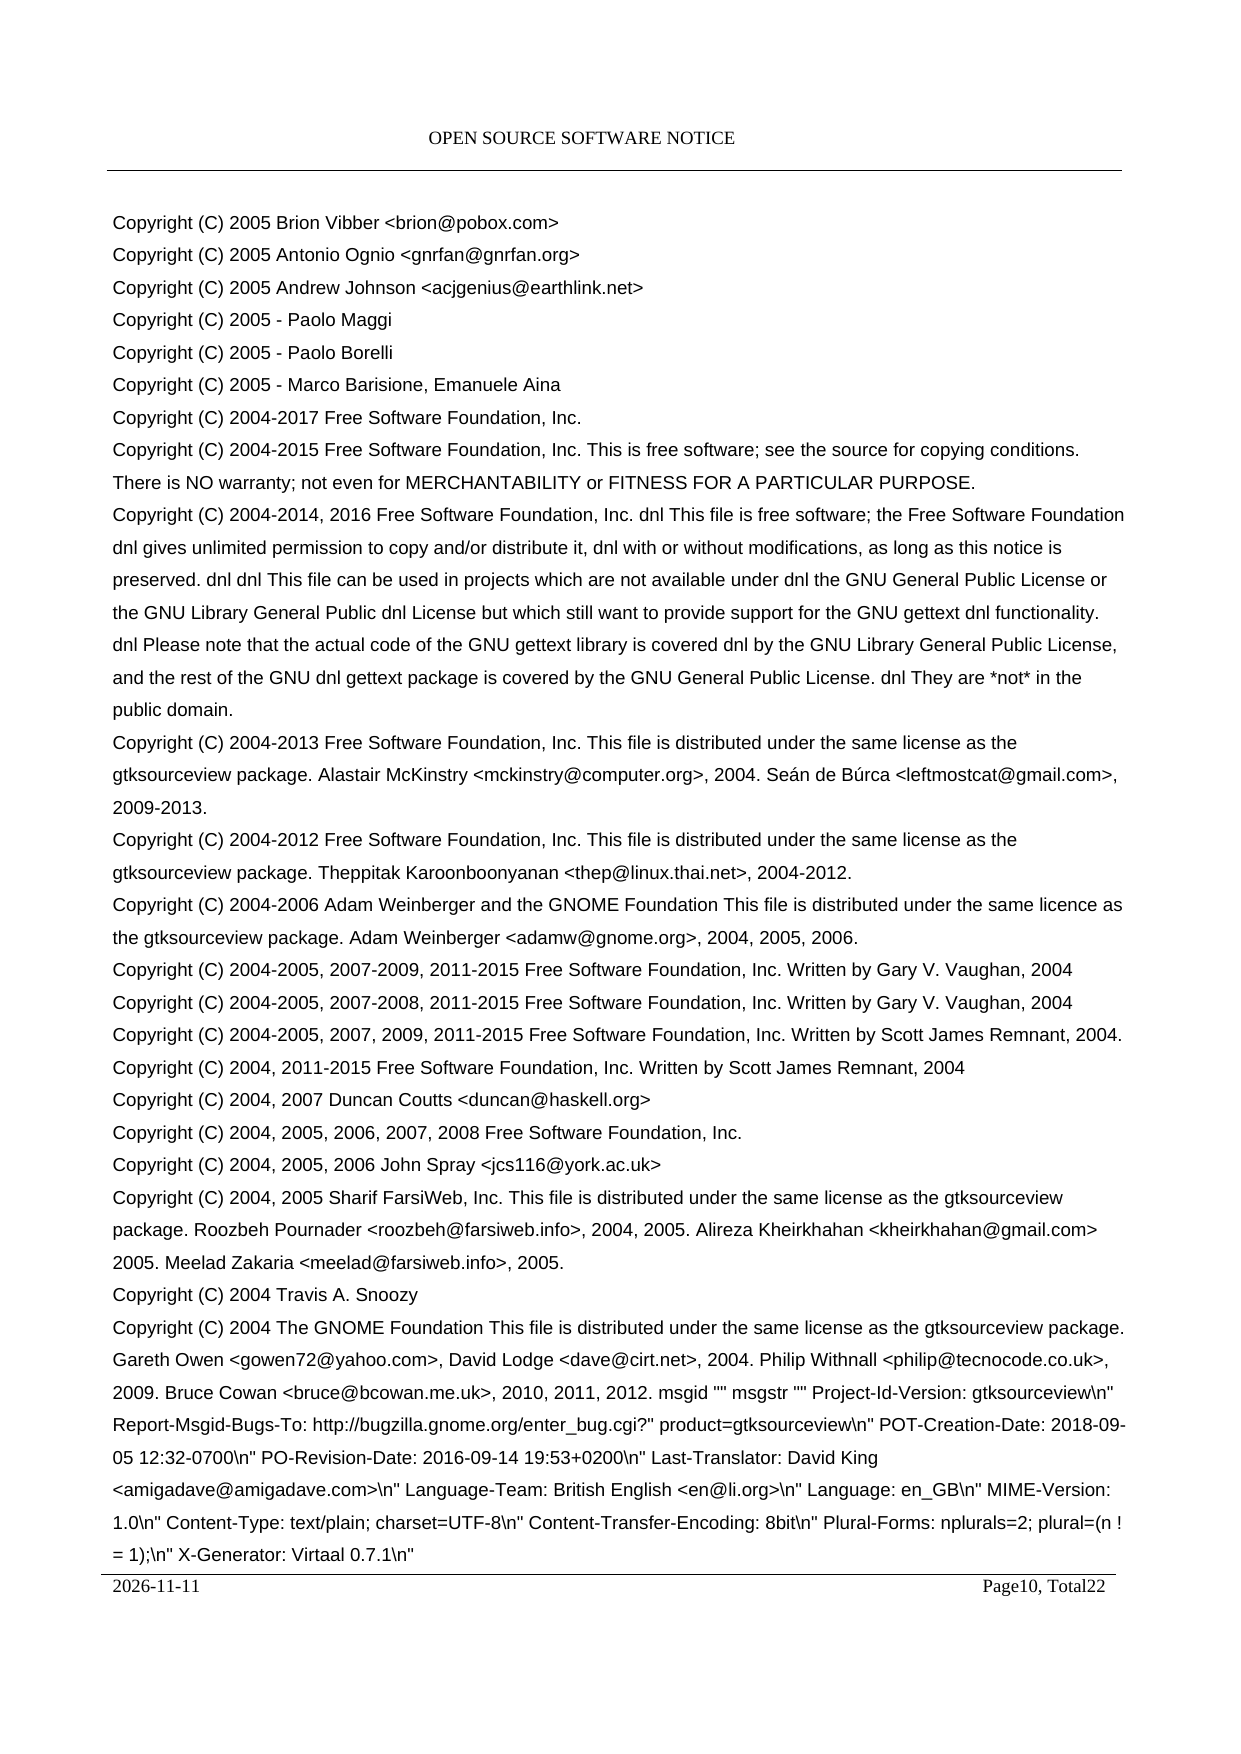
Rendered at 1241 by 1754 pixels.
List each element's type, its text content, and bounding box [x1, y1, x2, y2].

text Copyright (C) 2005 Antonio Ognio <gnrfan@gnrfan.org> [112, 239, 1128, 271]
text Copyright (C) 2004 Travis A. Snoozy [112, 1279, 1128, 1311]
text Copyright (C) 2004-2006 Adam Weinberger and the GNOME Foundation This file is distributed under the same licence as the gtksourceview package. Adam Weinberger <adamw@gnome.org>, 2004, 2005, 2006. [112, 889, 1128, 954]
text Copyright (C) 2004-2015 Free Software Foundation, Inc. This is free software; see the source for copying conditions. There is NO warranty; not even for MERCHANTABILITY or FITNESS FOR A PARTICULAR PURPOSE. [112, 434, 1128, 499]
text Copyright (C) 2004, 2007 Duncan Coutts <duncan@haskell.org> [112, 1084, 1128, 1116]
text Copyright (C) 2004-2012 Free Software Foundation, Inc. This file is distributed under the same license as the gtksourceview package. Theppitak Karoonboonyanan <thep@linux.thai.net>, 2004-2012. [112, 824, 1128, 889]
text Copyright (C) 2005 Brion Vibber <brion@pobox.com> [112, 206, 1128, 239]
text Copyright (C) 2004 The GNOME Foundation This file is distributed under the same license as the gtksourceview package. Gareth Owen <gowen72@yahoo.com>, David Lodge <dave@cirt.net>, 2004. Philip Withnall <philip@tecnocode.co.uk>, 2009. Bruce Cowan <bruce@bcowan.me.uk>, 2010, 2011, 2012. msgid "" msgstr "" Project-Id-Version: gtksourceview\n" Report-Msgid-Bugs-To: http://bugzilla.gnome.org/enter_bug.cgi?" product=gtksourceview\n" POT-Creation-Date: 2018-09-05 12:32-0700\n" PO-Revision-Date: 2016-09-14 19:53+0200\n" Last-Translator: David King <amigadave@amigadave.com>\n" Language-Team: British English <en@li.org>\n" Language: en_GB\n" MIME-Version: 1.0\n" Content-Type: text/plain; charset=UTF-8\n" Content-Transfer-Encoding: 8bit\n" Plural-Forms: nplurals=2; plural=(n != 1);\n" X-Generator: Virtaal 0.7.1\n" [112, 1311, 1128, 1571]
text Copyright (C) 2004, 2005 Sharif FarsiWeb, Inc. This file is distributed under the same license as the gtksourceview package. Roozbeh Pournader <roozbeh@farsiweb.info>, 2004, 2005. Alireza Kheirkhahan <kheirkhahan@gmail.com> 2005. Meelad Zakaria <meelad@farsiweb.info>, 2005. [112, 1181, 1128, 1279]
text Copyright (C) 2004-2013 Free Software Foundation, Inc. This file is distributed under the same license as the gtksourceview package. Alastair McKinstry <mckinstry@computer.org>, 2004. Seán de Búrca <leftmostcat@gmail.com>, 2009-2013. [112, 726, 1128, 824]
text Copyright (C) 2004-2005, 2007, 2009, 2011-2015 Free Software Foundation, Inc. Written by Scott James Remnant, 2004. [112, 1019, 1128, 1051]
text Copyright (C) 2004-2017 Free Software Foundation, Inc. [112, 401, 1128, 434]
text Copyright (C) 2004, 2005, 2006, 2007, 2008 Free Software Foundation, Inc. [112, 1116, 1128, 1149]
text Copyright (C) 2004, 2005, 2006 John Spray <jcs116@york.ac.uk> [112, 1149, 1128, 1181]
text Copyright (C) 2005 - Paolo Borelli [112, 336, 1128, 369]
text Copyright (C) 2004-2005, 2007-2008, 2011-2015 Free Software Foundation, Inc. Written by Gary V. Vaughan, 2004 [112, 986, 1128, 1019]
text Copyright (C) 2005 - Paolo Maggi [112, 304, 1128, 336]
text Copyright (C) 2004-2005, 2007-2009, 2011-2015 Free Software Foundation, Inc. Written by Gary V. Vaughan, 2004 [112, 954, 1128, 986]
text Copyright (C) 2004-2014, 2016 Free Software Foundation, Inc. dnl This file is free software; the Free Software Foundation dnl gives unlimited permission to copy and/or distribute it, dnl with or without modifications, as long as this notice is preserved. dnl dnl This file can be used in projects which are not available under dnl the GNU General Public License or the GNU Library General Public dnl License but which still want to provide support for the GNU gettext dnl functionality. dnl Please note that the actual code of the GNU gettext library is covered dnl by the GNU Library General Public License, and the rest of the GNU dnl gettext package is covered by the GNU General Public License. dnl They are *not* in the public domain. [112, 499, 1128, 726]
text Copyright (C) 2005 - Marco Barisione, Emanuele Aina [112, 369, 1128, 401]
text Copyright (C) 2005 Andrew Johnson <acjgenius@earthlink.net> [112, 271, 1128, 304]
text Copyright (C) 2004, 2011-2015 Free Software Foundation, Inc. Written by Scott James Remnant, 2004 [112, 1051, 1128, 1084]
